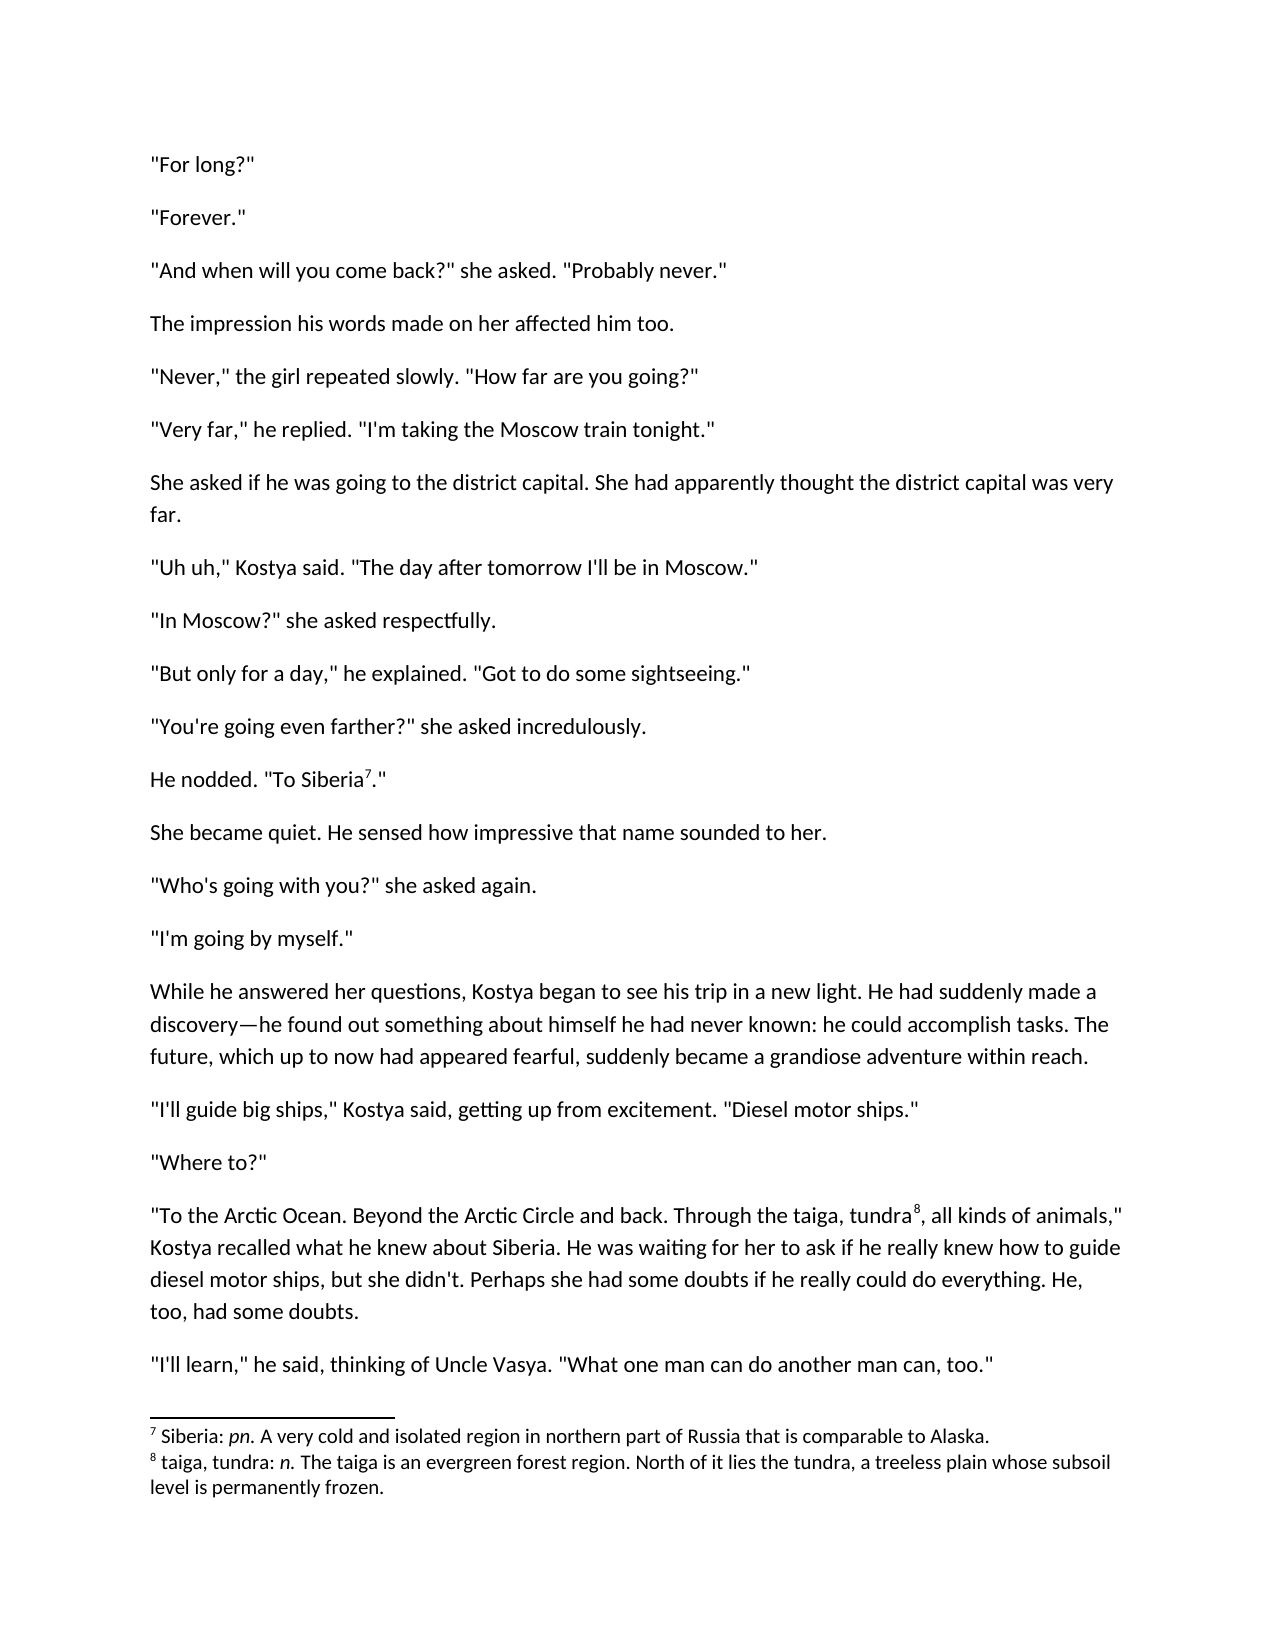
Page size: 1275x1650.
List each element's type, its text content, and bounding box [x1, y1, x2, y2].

text "Forever." [150, 203, 1125, 231]
text "I'm going by myself." [150, 924, 1125, 952]
text "In Moscow?" she asked respectfully. [150, 606, 1125, 634]
text "Who's going with you?" she asked again. [150, 871, 1125, 899]
text "I'll learn," he said, thinking of Uncle Vasya. "What one man can do another man can, too." [150, 1351, 1125, 1378]
text "Where to?" [150, 1148, 1125, 1176]
text "And when will you come back?" she asked. "Probably never." [150, 256, 1125, 284]
text He nodded. "To Siberia." [150, 765, 1125, 793]
text She became quiet. He sensed how impressive that name sounded to her. [150, 818, 1125, 846]
text "But only for a day," he explained. "Got to do some sightseeing." [150, 659, 1125, 687]
text "To the Arctic Ocean. Beyond the Arctic Circle and back. Through the taiga, tundra, all kinds of animals," Kostya recalled what he knew about Siberia. He was waiting for her to ask if he really knew how to guide diesel motor ships, but she didn't. Perhaps she had some doubts if he really could do everything. He, too, had some doubts. [150, 1201, 1125, 1326]
text She asked if he was going to the district capital. She had apparently thought the district capital was very far. [150, 468, 1125, 528]
text "Uh uh," Kostya said. "The day after tomorrow I'll be in Moscow." [150, 553, 1125, 581]
text "You're going even farther?" she asked incredulously. [150, 712, 1125, 740]
text "I'll guide big ships," Kostya said, getting up from excitement. "Diesel motor ships." [150, 1095, 1125, 1123]
text "Never," the girl repeated slowly. "How far are you going?" [150, 362, 1125, 390]
text "For long?" [150, 150, 1125, 178]
text The impression his words made on her affected him too. [150, 309, 1125, 337]
text While he answered her questions, Kostya began to see his trip in a new light. He had suddenly made a discovery—he found out something about himself he had never known: he could accomplish tasks. The future, which up to now had appeared fearful, suddenly became a grandiose adventure within reach. [150, 977, 1125, 1070]
text "Very far," he replied. "I'm taking the Moscow train tonight." [150, 415, 1125, 443]
